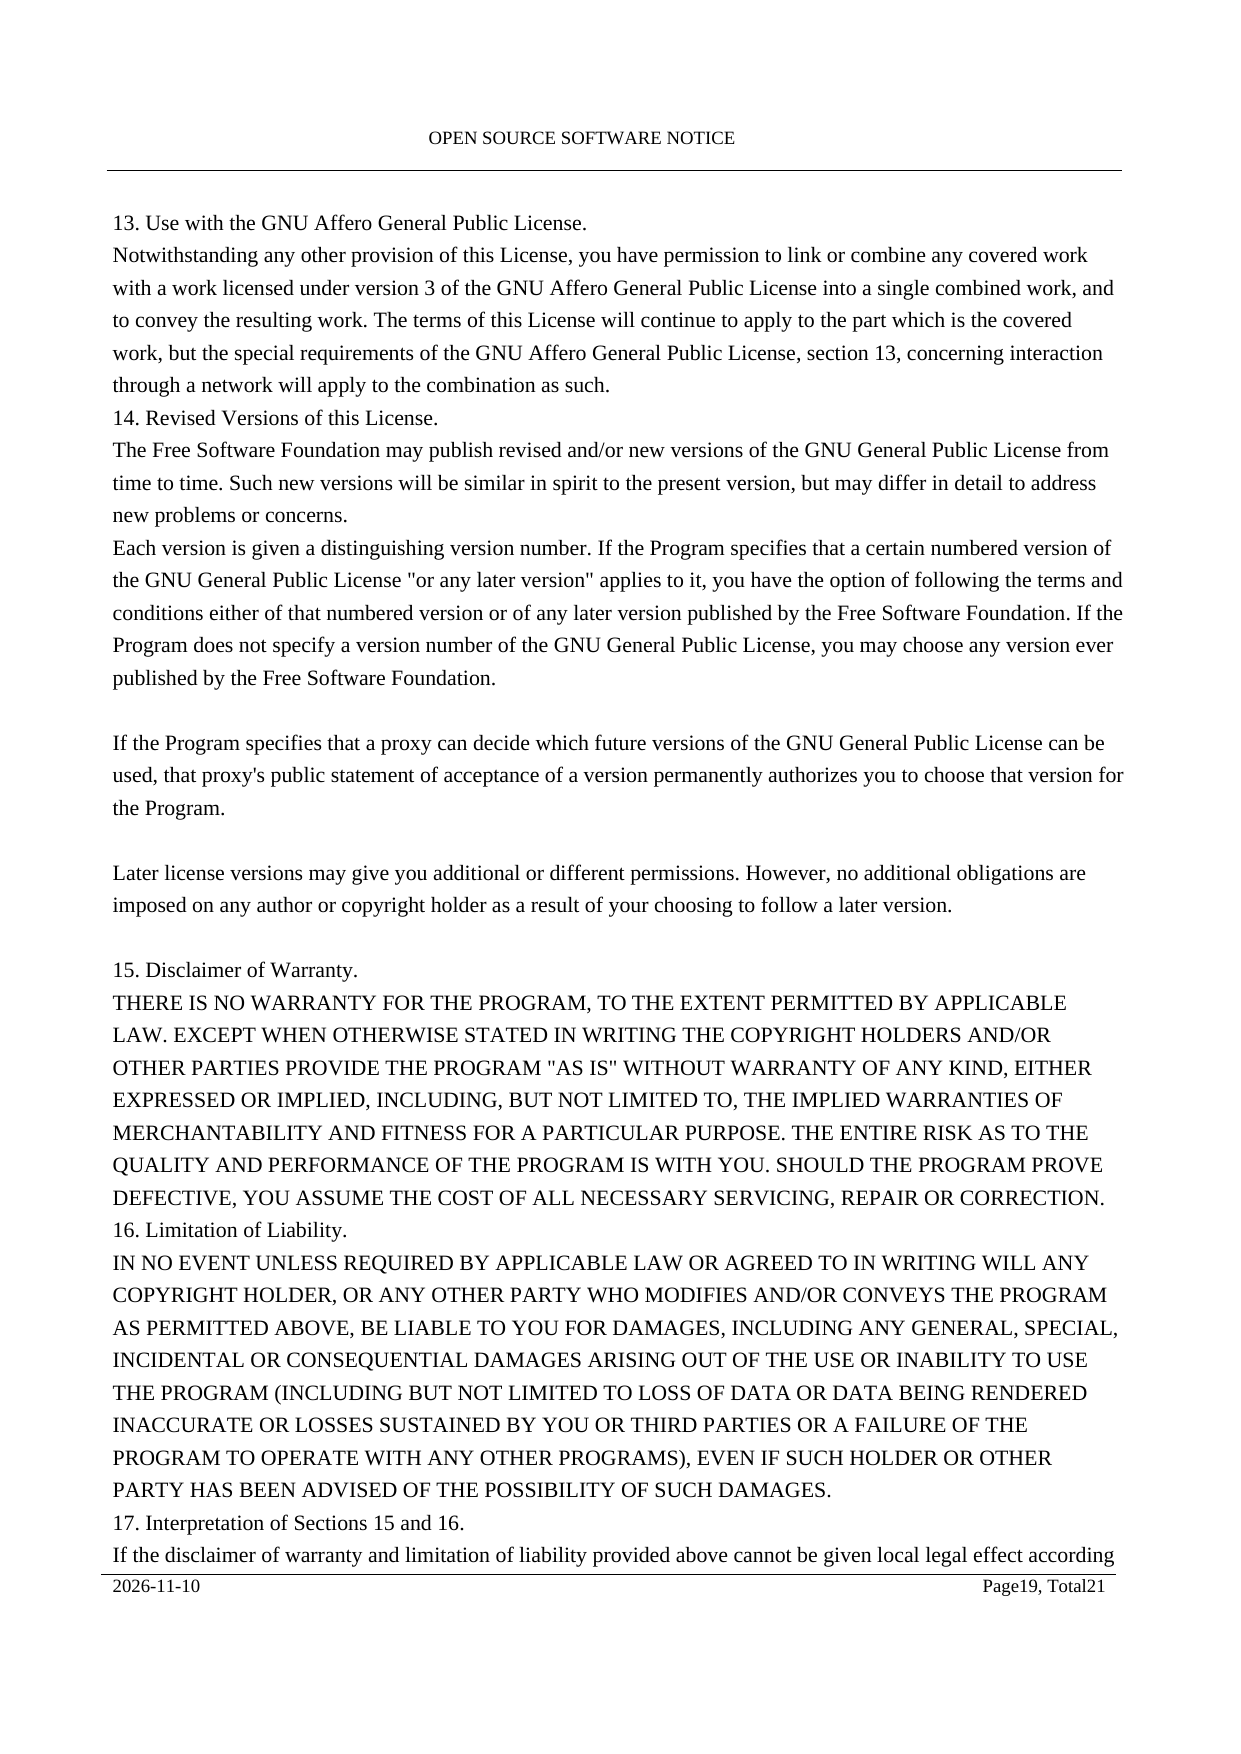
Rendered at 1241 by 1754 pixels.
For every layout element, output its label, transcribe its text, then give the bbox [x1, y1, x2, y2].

text Each version is given a distinguishing version number. If the Program specifies that a certain numbered version of the GNU General Public License "or any later version" applies to it, you have the option of following the terms and conditions either of that numbered version or of any later version published by the Free Software Foundation. If the Program does not specify a version number of the GNU General Public License, you may choose any version ever published by the Free Software Foundation. [112, 531, 1128, 694]
text IN NO EVENT UNLESS REQUIRED BY APPLICABLE LAW OR AGREED TO IN WRITING WILL ANY COPYRIGHT HOLDER, OR ANY OTHER PARTY WHO MODIFIES AND/OR CONVEYS THE PROGRAM AS PERMITTED ABOVE, BE LIABLE TO YOU FOR DAMAGES, INCLUDING ANY GENERAL, SPECIAL, INCIDENTAL OR CONSEQUENTIAL DAMAGES ARISING OUT OF THE USE OR INABILITY TO USE THE PROGRAM (INCLUDING BUT NOT LIMITED TO LOSS OF DATA OR DATA BEING RENDERED INACCURATE OR LOSSES SUSTAINED BY YOU OR THIRD PARTIES OR A FAILURE OF THE PROGRAM TO OPERATE WITH ANY OTHER PROGRAMS), EVEN IF SUCH HOLDER OR OTHER PARTY HAS BEEN ADVISED OF THE POSSIBILITY OF SUCH DAMAGES. [112, 1246, 1128, 1506]
text 16. Limitation of Liability. [112, 1214, 1128, 1246]
text 17. Interpretation of Sections 15 and 16. [112, 1506, 1128, 1539]
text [112, 1539, 1128, 1571]
text Later license versions may give you additional or different permissions. However, no additional obligations are imposed on any author or copyright holder as a result of your choosing to follow a later version. [112, 856, 1128, 921]
text 15. Disclaimer of Warranty. [112, 954, 1128, 986]
text 13. Use with the GNU Affero General Public License. [112, 206, 1128, 239]
text Notwithstanding any other provision of this License, you have permission to link or combine any covered work with a work licensed under version 3 of the GNU Affero General Public License into a single combined work, and to convey the resulting work. The terms of this License will continue to apply to the part which is the covered work, but the special requirements of the GNU Affero General Public License, section 13, concerning interaction through a network will apply to the combination as such. [112, 239, 1128, 401]
text THERE IS NO WARRANTY FOR THE PROGRAM, TO THE EXTENT PERMITTED BY APPLICABLE LAW. EXCEPT WHEN OTHERWISE STATED IN WRITING THE COPYRIGHT HOLDERS AND/OR OTHER PARTIES PROVIDE THE PROGRAM "AS IS" WITHOUT WARRANTY OF ANY KIND, EITHER EXPRESSED OR IMPLIED, INCLUDING, BUT NOT LIMITED TO, THE IMPLIED WARRANTIES OF MERCHANTABILITY AND FITNESS FOR A PARTICULAR PURPOSE. THE ENTIRE RISK AS TO THE QUALITY AND PERFORMANCE OF THE PROGRAM IS WITH YOU. SHOULD THE PROGRAM PROVE DEFECTIVE, YOU ASSUME THE COST OF ALL NECESSARY SERVICING, REPAIR OR CORRECTION. [112, 986, 1128, 1214]
text 14. Revised Versions of this License. [112, 401, 1128, 434]
text If the Program specifies that a proxy can decide which future versions of the GNU General Public License can be used, that proxy's public statement of acceptance of a version permanently authorizes you to choose that version for the Program. [112, 726, 1128, 824]
text The Free Software Foundation may publish revised and/or new versions of the GNU General Public License from time to time. Such new versions will be similar in spirit to the present version, but may differ in detail to address new problems or concerns. [112, 434, 1128, 531]
